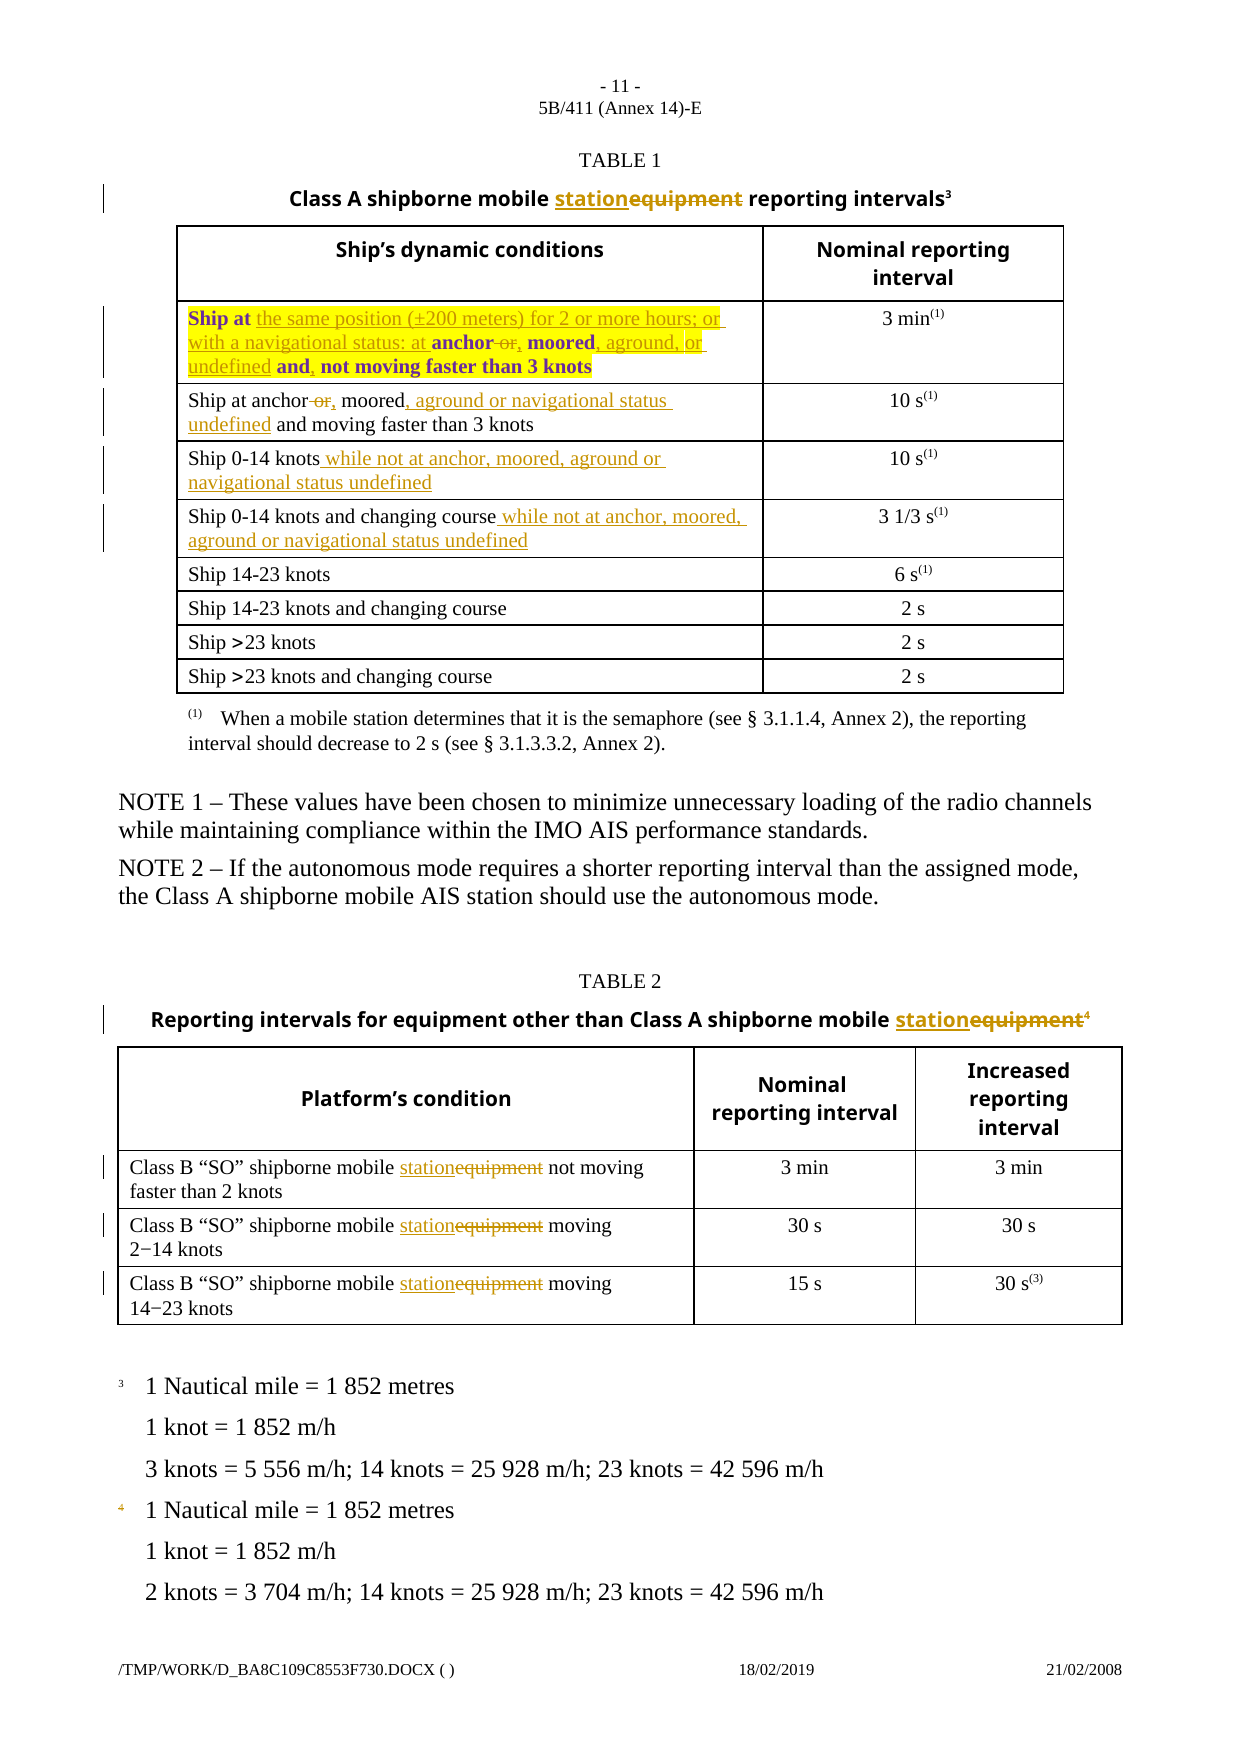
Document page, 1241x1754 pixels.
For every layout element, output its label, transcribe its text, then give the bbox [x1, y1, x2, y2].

table_cell 3 min [916, 1151, 1121, 1208]
table_cell Class B “SO” shipborne mobile moving 2−14 knots [119, 1209, 693, 1266]
table_cell (1) When a mobile station determines that it is the semaphore (see § 3.1.1.4, Annex 2), the reporting interval should decrease to 2 s (see § 3.1.3.3.2, Annex 2). [177, 694, 1063, 754]
table_cell 30 s [695, 1209, 915, 1266]
table_cell 30 s [916, 1209, 1121, 1266]
table_cell Ship at anchor moored and moving faster than 3 knots [178, 384, 762, 440]
text NOTE 2 – If the autonomous mode requires a shorter reporting interval than the assigned mode, the Class A shipborne mobile AIS station should use the autonomous mode. [118, 853, 1122, 910]
table_header Nominal reporting interval [764, 227, 1063, 300]
table_cell 3 min [695, 1151, 915, 1208]
table_cell 3 min(1) [764, 302, 1063, 382]
title Class A shipborne mobile reporting intervals [118, 184, 1122, 213]
table_cell 10 s(1) [764, 384, 1063, 440]
table_cell Ship 14-23 knots [178, 558, 762, 590]
title Reporting intervals for equipment other than Class A shipborne mobile [118, 1005, 1122, 1033]
table_header Ship’s dynamic conditions [178, 227, 762, 300]
table_cell Class B “SO” shipborne mobile moving 14−23 knots [119, 1267, 693, 1324]
table_cell Ship 0-14 knots [178, 442, 762, 498]
table_cell Ship  23 knots and changing course [178, 660, 762, 692]
text NOTE 1 – These values have been chosen to minimize unnecessary loading of the radio channels while maintaining compliance within the IMO AIS performance standards. [118, 787, 1122, 844]
table_cell Ship 0-14 knots and changing course [178, 500, 762, 556]
table_cell 10 s(1) [764, 442, 1063, 498]
table_cell 2 s [764, 592, 1063, 624]
text TABLE 1 [118, 148, 1122, 172]
table_cell Ship 14-23 knots and changing course [178, 592, 762, 624]
table_cell 15 s [695, 1267, 915, 1324]
table_cell 2 s [764, 660, 1063, 692]
table_cell Ship at anchor moored and not moving faster than 3 knots [178, 302, 762, 382]
text TABLE 2 [118, 968, 1122, 993]
table_header Nominal reporting interval [695, 1048, 915, 1149]
table_cell 2 s [764, 626, 1063, 658]
table_cell Class B “SO” shipborne mobile not moving faster than 2 knots [119, 1151, 693, 1208]
table_header Increased reporting interval [916, 1048, 1121, 1149]
table_header Platform’s condition [119, 1048, 693, 1149]
table_cell 3 1/3 s(1) [764, 500, 1063, 556]
table_cell Ship  23 knots [178, 626, 762, 658]
table_cell 6 s(1) [764, 558, 1063, 590]
table_cell 30 s(3) [916, 1267, 1121, 1324]
